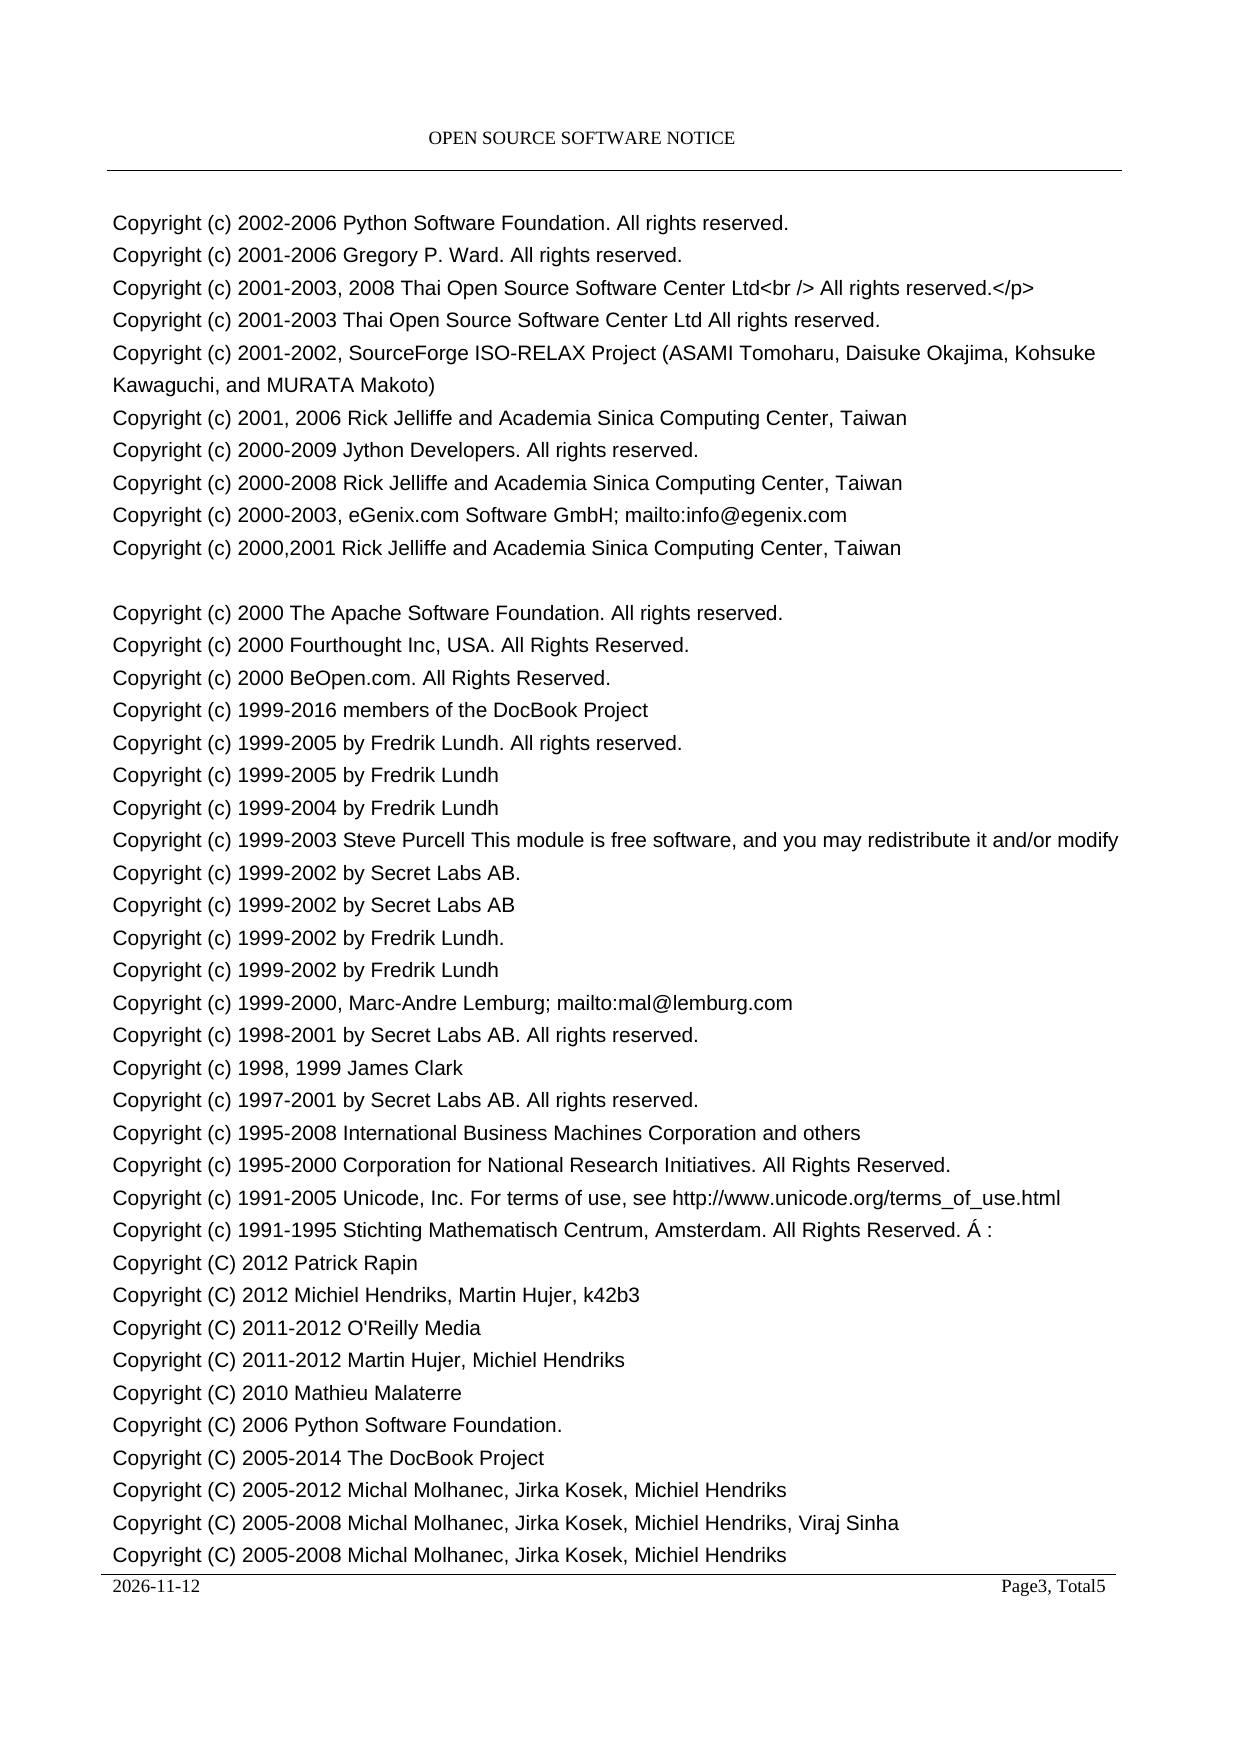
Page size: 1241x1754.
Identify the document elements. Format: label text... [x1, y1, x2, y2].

text Copyright (C) 2012 Michiel Hendriks, Martin Hujer, k42b3 [112, 1279, 1128, 1311]
text Copyright (c) 1999-2016 members of the DocBook Project [112, 694, 1128, 726]
text Copyright (c) 1995-2000 Corporation for National Research Initiatives. All Rights Reserved. [112, 1149, 1128, 1181]
text Copyright (c) 1999-2002 by Fredrik Lundh [112, 954, 1128, 986]
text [112, 1539, 1128, 1571]
text Copyright (c) 2000-2008 Rick Jelliffe and Academia Sinica Computing Center, Taiwan [112, 466, 1128, 499]
text Copyright (c) 1995-2008 International Business Machines Corporation and others [112, 1116, 1128, 1149]
text Copyright (c) 1997-2001 by Secret Labs AB. All rights reserved. [112, 1084, 1128, 1116]
text Copyright (c) 1999-2005 by Fredrik Lundh. All rights reserved. [112, 726, 1128, 759]
text Copyright (c) 1999-2002 by Secret Labs AB. [112, 856, 1128, 889]
text Copyright (c) 1998-2001 by Secret Labs AB. All rights reserved. [112, 1019, 1128, 1051]
text Copyright (c) 1999-2003 Steve Purcell This module is free software, and you may redistribute it and/or modify [112, 824, 1128, 856]
text Copyright (c) 2001-2006 Gregory P. Ward. All rights reserved. [112, 239, 1128, 271]
text Copyright (C) 2005-2008 Michal Molhanec, Jirka Kosek, Michiel Hendriks, Viraj Sinha [112, 1506, 1128, 1539]
text Copyright (c) 1991-1995 Stichting Mathematisch Centrum, Amsterdam. All Rights Reserved. Á : [112, 1214, 1128, 1246]
text Copyright (c) 2001-2003, 2008 Thai Open Source Software Center Ltd<br /> All rights reserved.</p> [112, 271, 1128, 304]
text Copyright (c) 2001-2002, SourceForge ISO-RELAX Project (ASAMI Tomoharu, Daisuke Okajima, Kohsuke Kawaguchi, and MURATA Makoto) [112, 336, 1128, 401]
text Copyright (C) 2012 Patrick Rapin [112, 1246, 1128, 1279]
text Copyright (c) 2000-2003, eGenix.com Software GmbH; mailto:info@egenix.com [112, 499, 1128, 531]
text Copyright (c) 1999-2002 by Fredrik Lundh. [112, 921, 1128, 954]
text Copyright (c) 2000 BeOpen.com. All Rights Reserved. [112, 661, 1128, 694]
text Copyright (C) 2006 Python Software Foundation. [112, 1409, 1128, 1441]
text Copyright (C) 2011-2012 O'Reilly Media [112, 1311, 1128, 1344]
text Copyright (c) 2000,2001 Rick Jelliffe and Academia Sinica Computing Center, Taiwan [112, 531, 1128, 596]
text Copyright (c) 2001, 2006 Rick Jelliffe and Academia Sinica Computing Center, Taiwan [112, 401, 1128, 434]
text Copyright (c) 1999-2005 by Fredrik Lundh [112, 759, 1128, 791]
text Copyright (c) 1999-2002 by Secret Labs AB [112, 889, 1128, 921]
text Copyright (C) 2005-2012 Michal Molhanec, Jirka Kosek, Michiel Hendriks [112, 1474, 1128, 1506]
text Copyright (C) 2011-2012 Martin Hujer, Michiel Hendriks [112, 1344, 1128, 1376]
text Copyright (c) 2000-2009 Jython Developers. All rights reserved. [112, 434, 1128, 466]
text Copyright (C) 2005-2014 The DocBook Project [112, 1441, 1128, 1474]
text Copyright (c) 1998, 1999 James Clark [112, 1051, 1128, 1084]
text Copyright (c) 1999-2004 by Fredrik Lundh [112, 791, 1128, 824]
text Copyright (c) 2000 The Apache Software Foundation. All rights reserved. [112, 596, 1128, 629]
text Copyright (c) 2002-2006 Python Software Foundation. All rights reserved. [112, 206, 1128, 239]
text Copyright (c) 1999-2000, Marc-Andre Lemburg; mailto:mal@lemburg.com [112, 986, 1128, 1019]
text Copyright (C) 2010 Mathieu Malaterre [112, 1376, 1128, 1409]
text Copyright (c) 1991-2005 Unicode, Inc. For terms of use, see http://www.unicode.org/terms_of_use.html [112, 1181, 1128, 1214]
text Copyright (c) 2001-2003 Thai Open Source Software Center Ltd All rights reserved. [112, 304, 1128, 336]
text Copyright (c) 2000 Fourthought Inc, USA. All Rights Reserved. [112, 629, 1128, 661]
